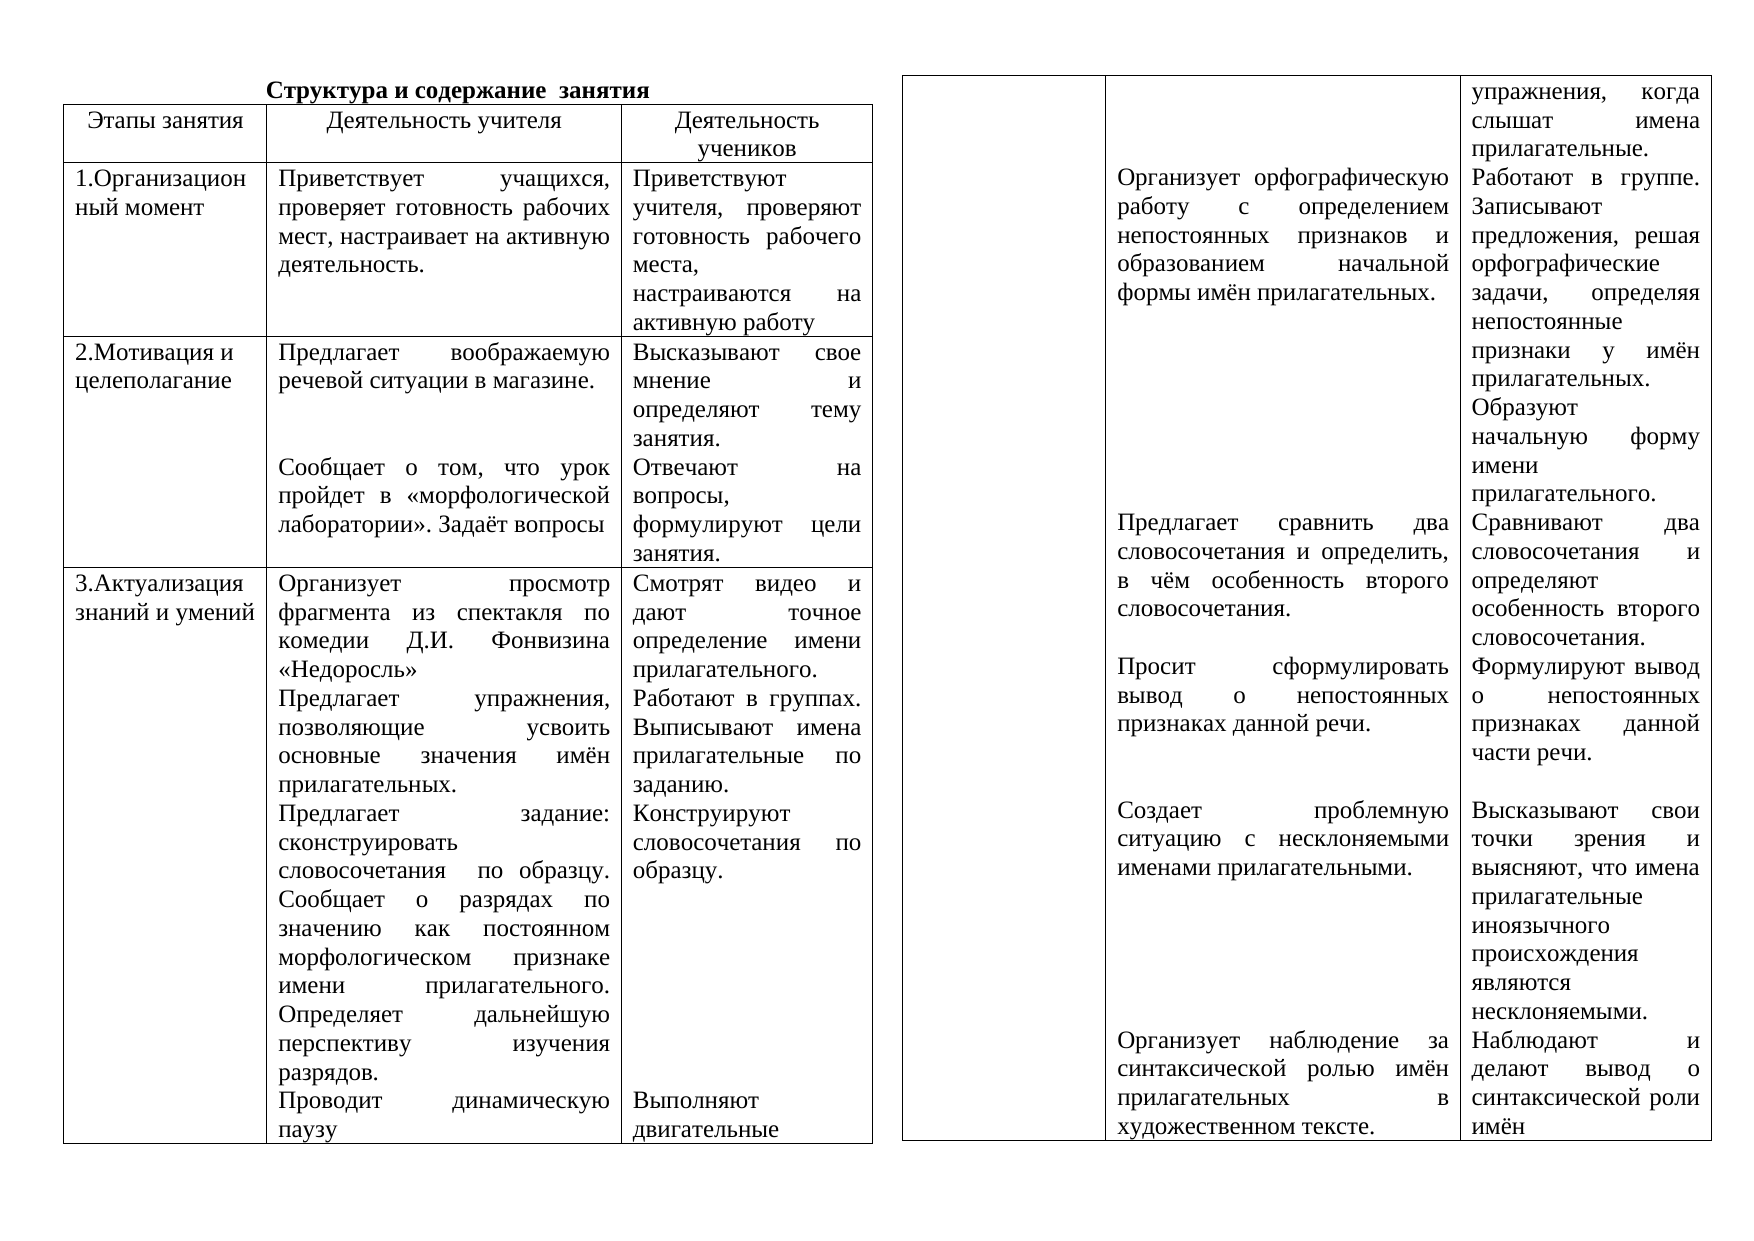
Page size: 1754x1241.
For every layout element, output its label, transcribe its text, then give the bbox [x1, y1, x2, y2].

table_cell Предлагает воображаемую речевой ситуации в магазине. Сообщает о том, что урок пройдет в «морфологической лаборатории». Задаёт вопросы [267, 337, 621, 567]
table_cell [267, 568, 621, 1143]
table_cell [64, 568, 266, 1143]
table_cell 2.Мотивация и целеполагание [64, 337, 266, 567]
table_header Деятельность учеников [622, 105, 872, 162]
table_cell Приветствует учащихся, проверяет готовность рабочих мест, настраивает на активную деятельность. [267, 163, 621, 336]
table_header Деятельность учителя [267, 105, 621, 162]
text Структура и содержание занятия [75, 75, 840, 104]
table_cell 1.Организационный момент [64, 163, 266, 336]
table_header Этапы занятия [64, 105, 266, 162]
table_cell Приветствуют учителя, проверяют готовность рабочего места, настраиваются на активную работу [622, 163, 872, 336]
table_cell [622, 568, 872, 1143]
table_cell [903, 76, 1105, 1140]
table_cell Высказывают свое мнение и определяют тему занятия. Отвечают на вопросы, формулируют цели занятия. [622, 337, 872, 567]
